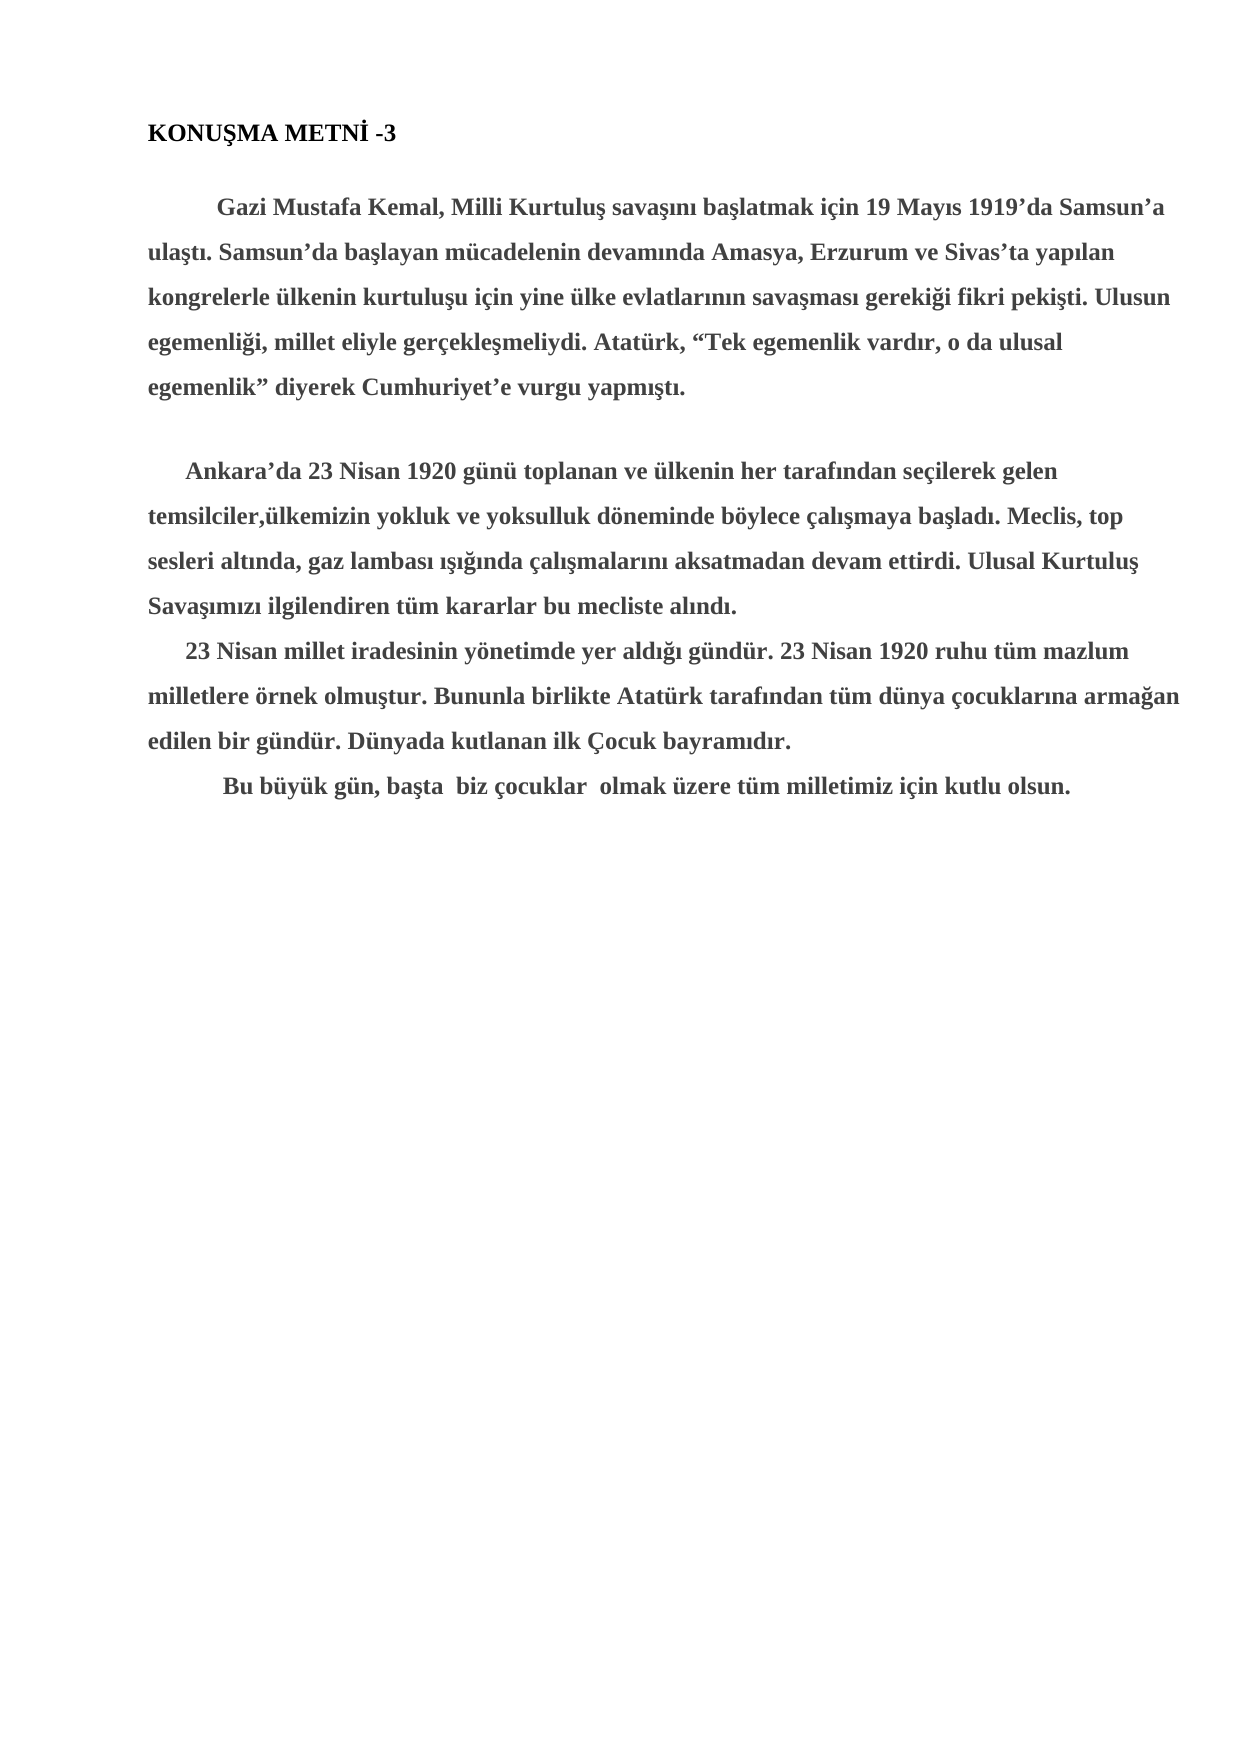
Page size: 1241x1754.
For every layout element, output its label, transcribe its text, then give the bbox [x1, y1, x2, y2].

text KONUŞMA METNİ -3 [148, 118, 1181, 147]
text Gazi Mustafa Kemal, Milli Kurtuluş savaşını başlatmak için 19 Mayıs 1919’da Samsun’a ulaştı. Samsun’da başlayan mücadelenin devamında Amasya, Erzurum ve Sivas’ta yapılan kongrelerle ülkenin kurtuluşu için yine ülke evlatlarının savaşması gerekiği fikri pekişti. Ulusun egemenliği, millet eliyle gerçekleşmeliydi. Atatürk, “Tek egemenlik vardır, o da ulusal egemenlik” diyerek Cumhuriyet’e vurgu yapmıştı. [148, 176, 1181, 401]
text Ankara’da 23 Nisan 1920 günü toplanan ve ülkenin her tarafından seçilerek gelen temsilciler,ülkemizin yokluk ve yoksulluk döneminde böylece çalışmaya başladı. Meclis, top sesleri altında, gaz lambası ışığında çalışmalarını aksatmadan devam ettirdi. Ulusal Kurtuluş Savaşımızı ilgilendiren tüm kararlar bu mecliste alındı. 23 Nisan millet iradesinin yönetimde yer aldığı gündür. 23 Nisan 1920 ruhu tüm mazlum milletlere örnek olmuştur. Bununla birlikte Atatürk tarafından tüm dünya çocuklarına armağan edilen bir gündür. Dünyada kutlanan ilk Çocuk bayramıdır. Bu büyük gün, başta biz çocuklar olmak üzere tüm milletimiz için kutlu olsun. [148, 440, 1181, 800]
